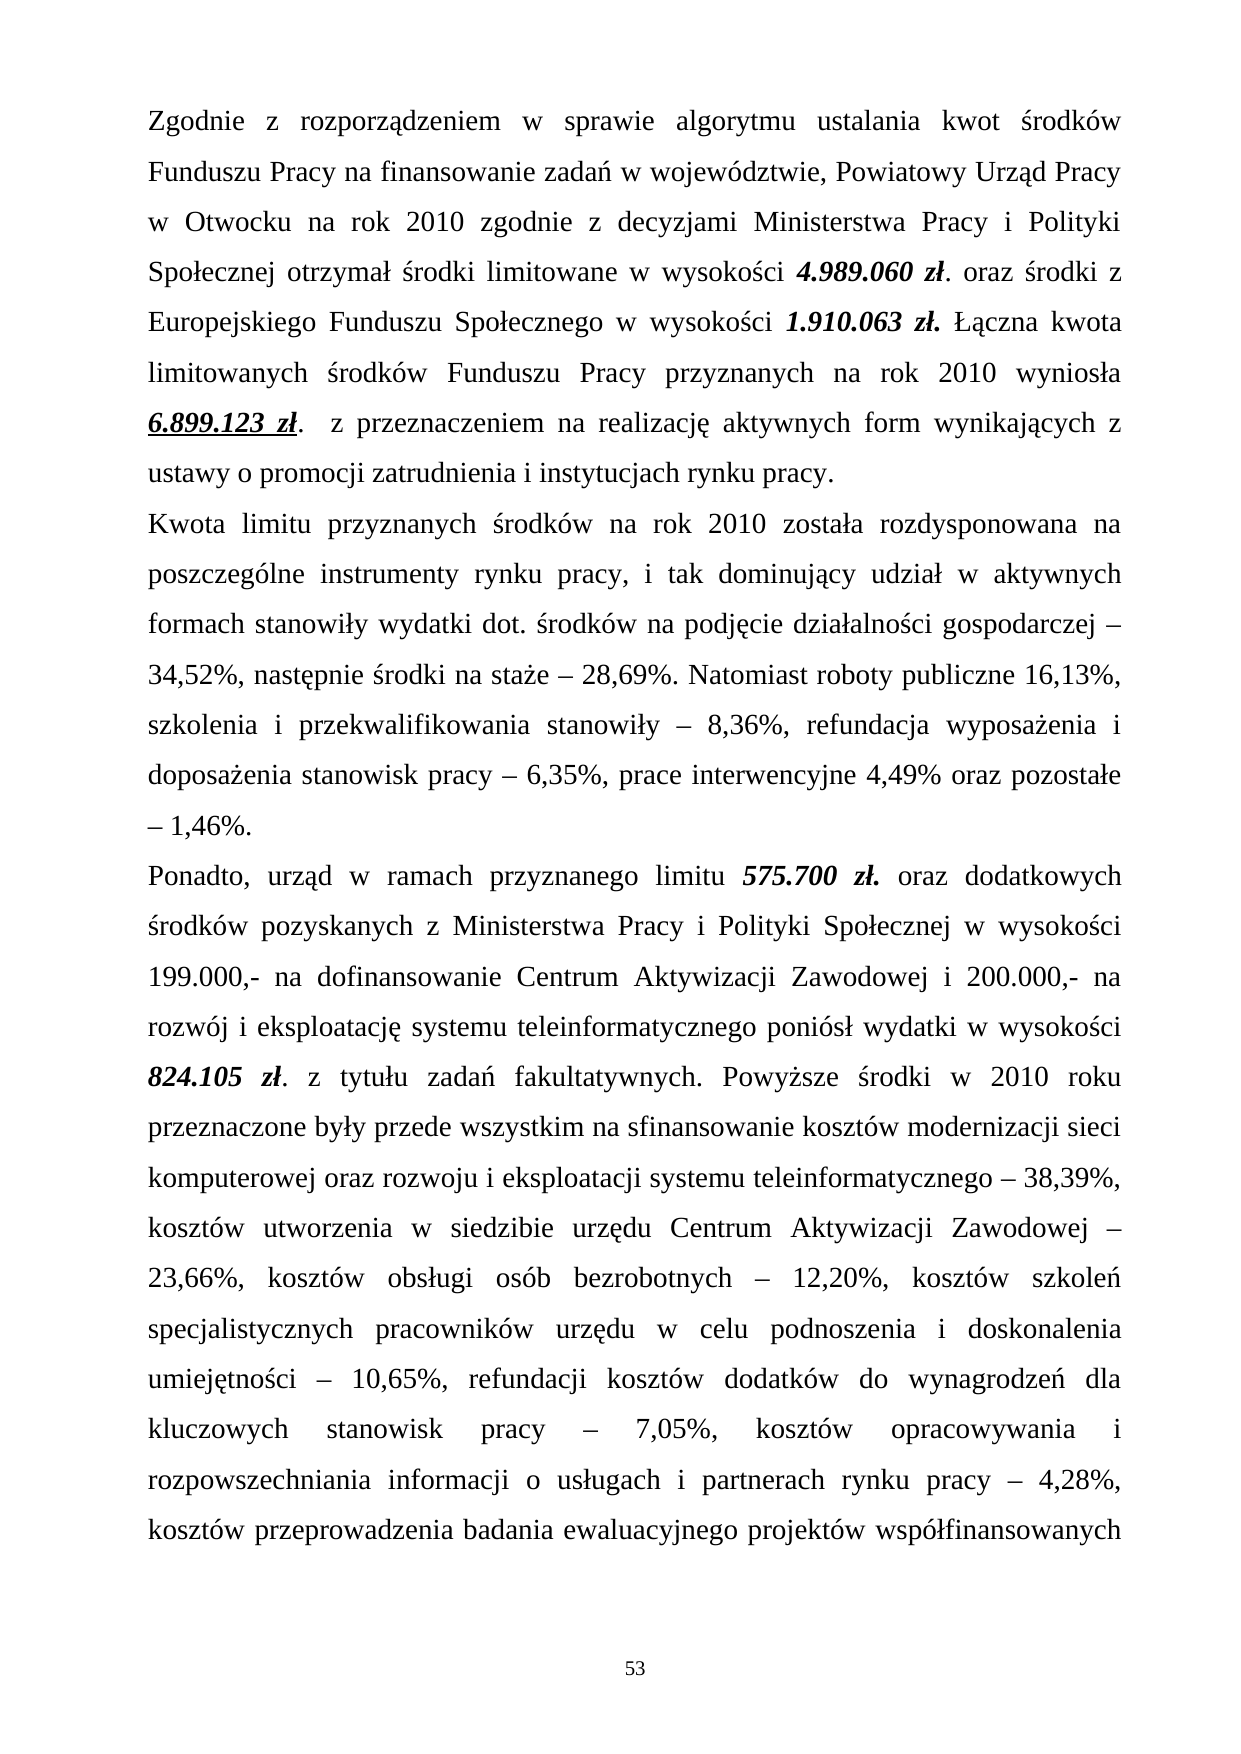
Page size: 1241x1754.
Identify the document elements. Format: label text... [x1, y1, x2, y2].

text Zgodnie z rozporządzeniem w sprawie algorytmu ustalania kwot środków Funduszu Pracy na finansowanie zadań w województwie, Powiatowy Urząd Pracy w Otwocku na rok 2010 zgodnie z decyzjami Ministerstwa Pracy i Polityki Społecznej otrzymał środki limitowane w wysokości 4.989.060 zł. oraz środki z Europejskiego Funduszu Społecznego w wysokości 1.910.063 zł. Łączna kwota limitowanych środków Funduszu Pracy przyznanych na rok 2010 wyniosła 6.899.123 zł. z przeznaczeniem na realizację aktywnych form wynikających z ustawy o promocji zatrudnienia i instytucjach rynku pracy. [148, 103, 1122, 489]
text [148, 858, 1122, 1546]
text Kwota limitu przyznanych środków na rok 2010 została rozdysponowana na poszczególne instrumenty rynku pracy, i tak dominujący udział w aktywnych formach stanowiły wydatki dot. środków na podjęcie działalności gospodarczej – 34,52%, następnie środki na staże – 28,69%. Natomiast roboty publiczne 16,13%, szkolenia i przekwalifikowania stanowiły – 8,36%, refundacja wyposażenia i doposażenia stanowisk pracy – 6,35%, prace interwencyjne 4,49% oraz pozostałe – 1,46%. [148, 506, 1122, 841]
